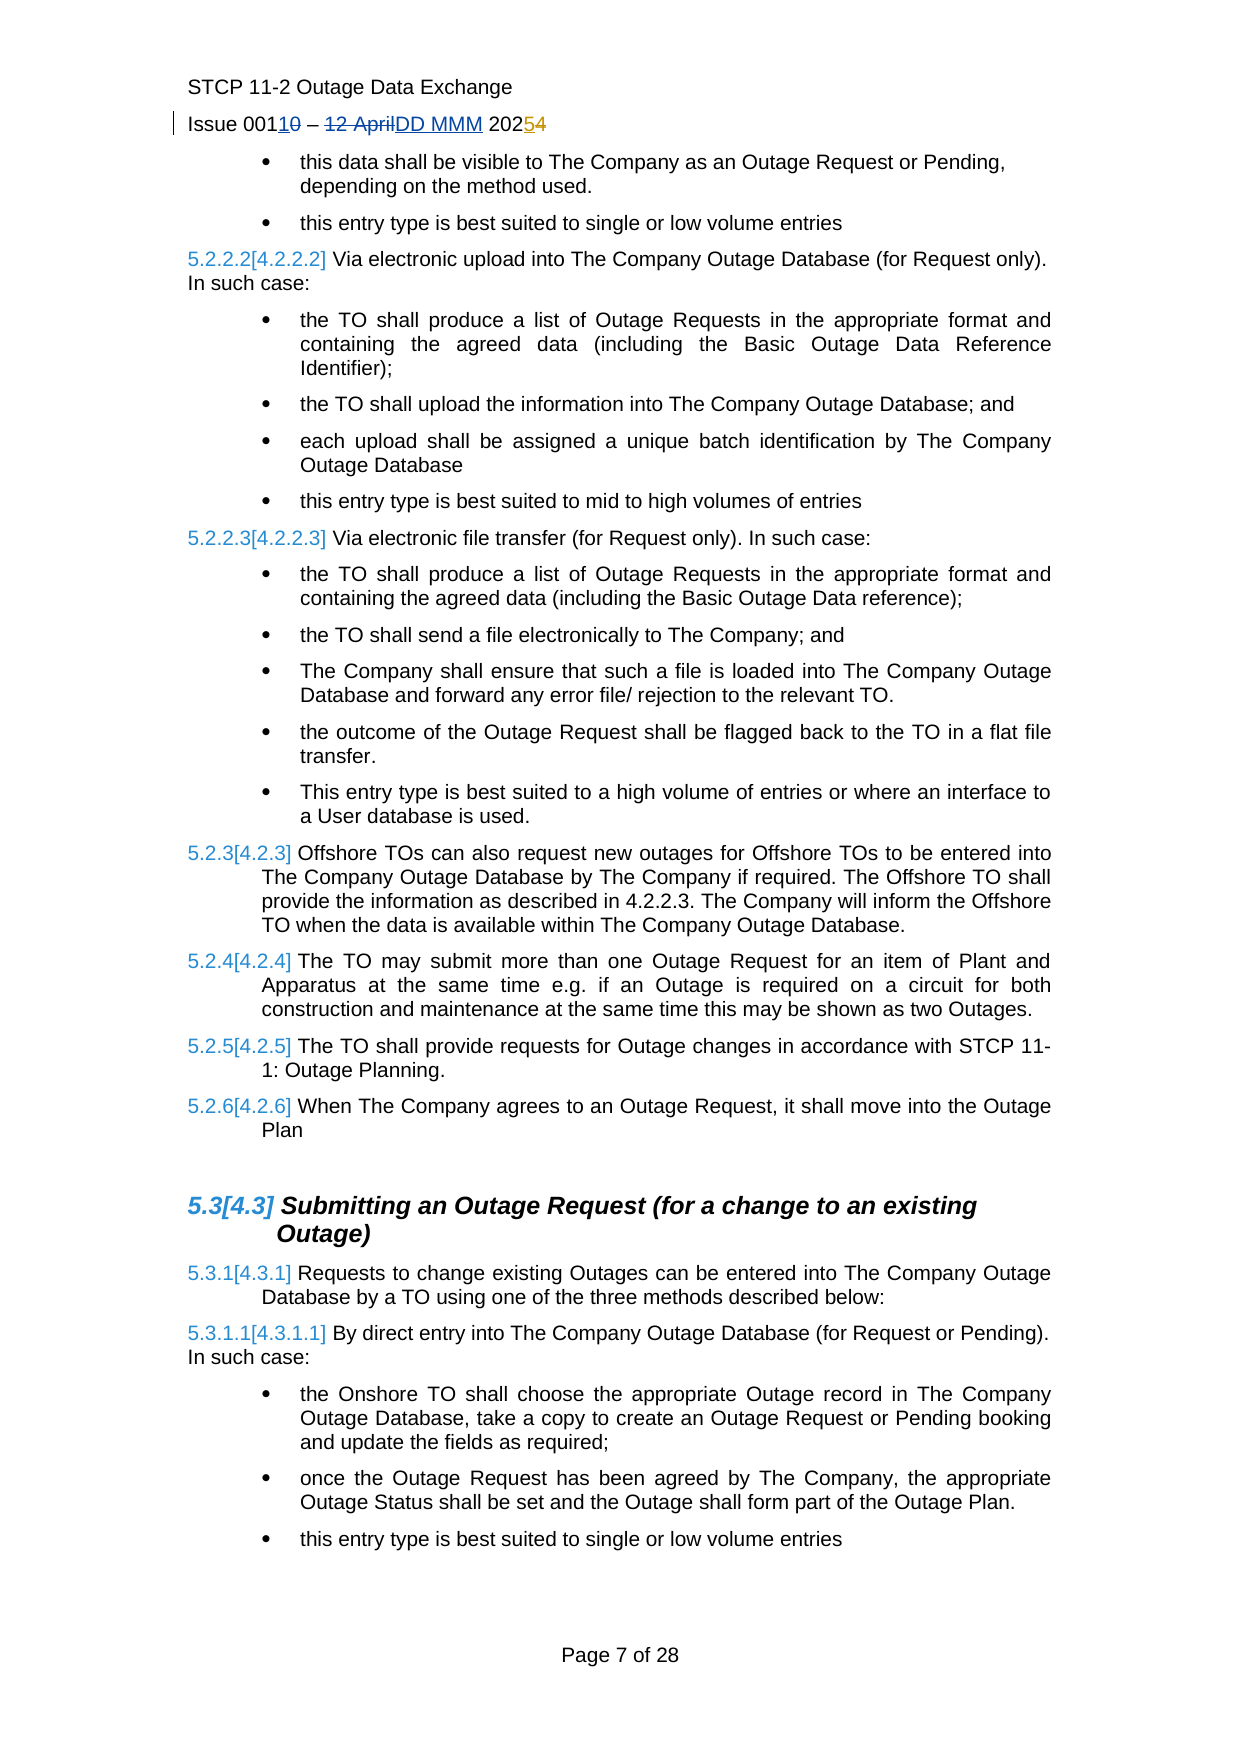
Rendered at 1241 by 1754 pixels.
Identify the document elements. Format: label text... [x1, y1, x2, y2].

subtitle each upload shall be assigned a unique batch identification by The Company Outage Database [262, 428, 1053, 477]
subtitle Requests to change existing Outages can be entered into The Company Outage Database by a TO using one of the three methods described below: [187, 1261, 1053, 1309]
subtitle the Onshore TO shall choose the appropriate Outage record in The Company Outage Database, take a copy to create an Outage Request or Pending booking and update the fields as required; [262, 1382, 1053, 1453]
subtitle Offshore TOs can also request new outages for Offshore TOs to be entered into The Company Outage Database by The Company if required. The Offshore TO shall provide the information as described in 4.2.2.3. The Company will inform the Offshore TO when the data is available within The Company Outage Database. [187, 841, 1053, 937]
subtitle Via electronic upload into The Company Outage Database (for Request only). In such case: [187, 247, 1053, 295]
subtitle the outcome of the Outage Request shall be flagged back to the TO in a flat file transfer. [262, 720, 1053, 768]
subtitle this entry type is best suited to single or low volume entries [262, 1527, 1053, 1551]
subtitle This entry type is best suited to a high volume of entries or where an interface to a User database is used. [262, 780, 1053, 828]
subtitle By direct entry into The Company Outage Database (for Request or Pending). In such case: [187, 1321, 1053, 1369]
subtitle this data shall be visible to The Company as an Outage Request or Pending, depending on the method used. [262, 150, 1053, 198]
subtitle this entry type is best suited to single or low volume entries [262, 211, 1053, 234]
subtitle The TO shall provide requests for Outage changes in accordance with STCP 11-1: Outage Planning. [187, 1033, 1053, 1081]
subtitle When The Company agrees to an Outage Request, it shall move into the Outage Plan [187, 1094, 1053, 1142]
subtitle Via electronic file transfer (for Request only). In such case: [187, 526, 1053, 549]
subtitle Submitting an Outage Request (for a change to an existing Outage) [187, 1191, 1053, 1248]
subtitle the TO shall send a file electronically to The Company; and [262, 623, 1053, 647]
subtitle this entry type is best suited to mid to high volumes of entries [262, 489, 1053, 513]
subtitle the TO shall upload the information into The Company Outage Database; and [262, 392, 1053, 416]
subtitle The TO may submit more than one Outage Request for an item of Plant and Apparatus at the same time e.g. if an Outage is required on a circuit for both construction and maintenance at the same time this may be shown as two Outages. [187, 949, 1053, 1021]
subtitle once the Outage Request has been agreed by The Company, the appropriate Outage Status shall be set and the Outage shall form part of the Outage Plan. [262, 1466, 1053, 1514]
subtitle the TO shall produce a list of Outage Requests in the appropriate format and containing the agreed data (including the Basic Outage Data Reference Identifier); [262, 307, 1053, 379]
subtitle The Company shall ensure that such a file is loaded into The Company Outage Database and forward any error file/ rejection to the relevant TO. [262, 659, 1053, 707]
subtitle the TO shall produce a list of Outage Requests in the appropriate format and containing the agreed data (including the Basic Outage Data reference); [262, 562, 1053, 610]
